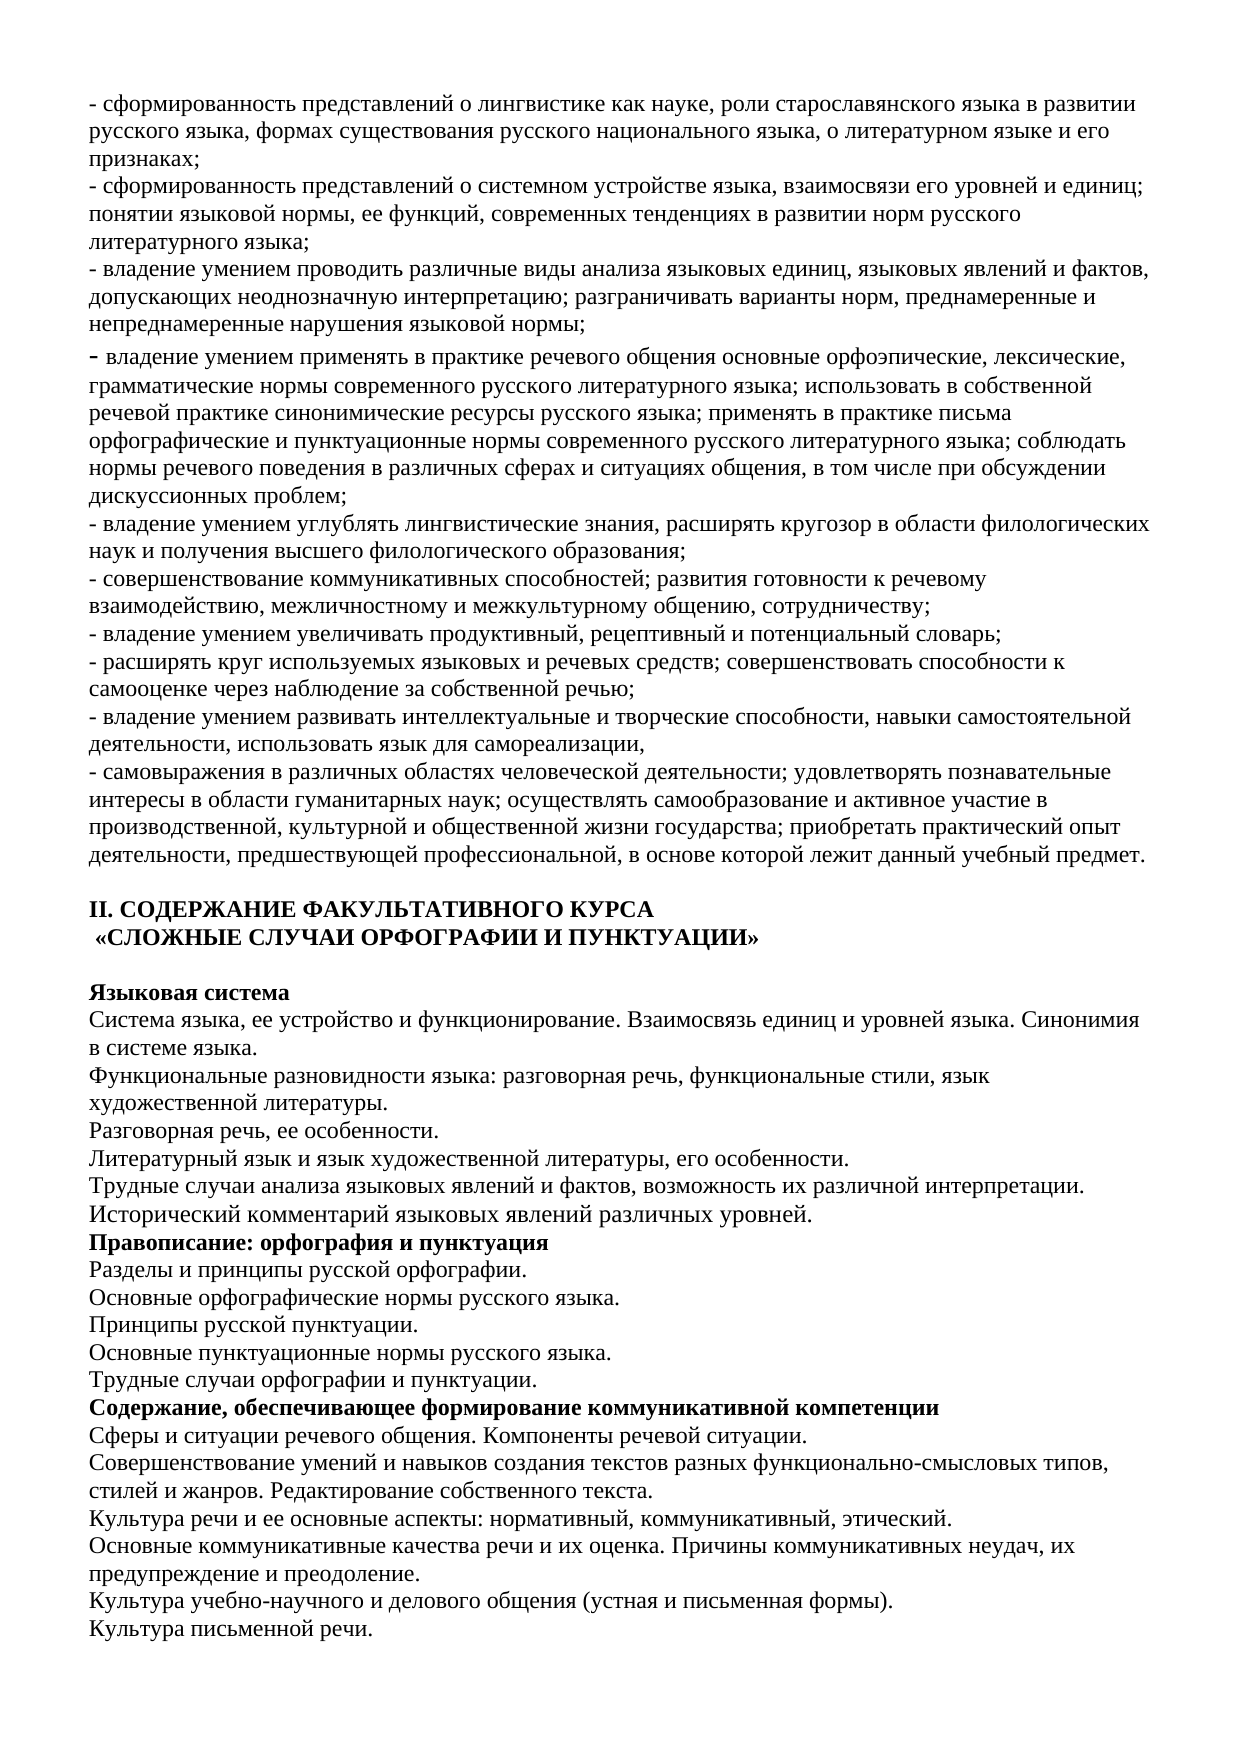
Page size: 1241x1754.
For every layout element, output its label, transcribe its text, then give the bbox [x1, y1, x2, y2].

text II. СОДЕРЖАНИЕ ФАКУЛЬТАТИВНОГО КУРСА [89, 895, 1152, 923]
text - владение умением проводить различные виды анализа языковых единиц, языковых явлений и фактов, допускающих неоднозначную интерпретацию; разграничивать варианты норм, преднамеренные и непреднамеренные нарушения языковой нормы; [89, 254, 1152, 337]
text Культура речи и ее основные аспекты: нормативный, коммуникативный, этический. [89, 1503, 1152, 1531]
text Функциональные разновидности языка: разговорная речь, функциональные стили, язык художественной литературы. [89, 1061, 1152, 1116]
text Литературный язык и язык художественной литературы, его особенности. [89, 1143, 1152, 1171]
text - владение умением развивать интеллектуальные и творческие способности, навыки самостоятельной деятельности, использовать язык для самореализации, [89, 702, 1152, 757]
text - самовыражения в различных областях человеческой деятельности; удовлетворять познавательные интересы в области гуманитарных наук; осуществлять самообразование и активное участие в производственной, культурной и общественной жизни государства; приобретать практический опыт деятельности, предшествующей профессиональной, в основе которой лежит данный учебный предмет. [89, 757, 1152, 867]
text Содержание, обеспечивающее формирование коммуникативной компетенции [89, 1393, 1152, 1421]
text Основные коммуникативные качества речи и их оценка. Причины коммуникативных неудач, их предупреждение и преодоление. [89, 1531, 1152, 1586]
text Языковая система [89, 978, 1152, 1006]
text Культура письменной речи. [89, 1614, 1152, 1642]
text - владение умением увеличивать продуктивный, рецептивный и потенциальный словарь; [89, 619, 1152, 647]
text - расширять круг используемых языковых и речевых средств; совершенствовать способности к самооценке через наблюдение за собственной речью; [89, 647, 1152, 702]
text Система языка, ее устройство и функционирование. Взаимосвязь единиц и уровней языка. Синонимия в системе языка. [89, 1006, 1152, 1061]
text Исторический комментарий языковых явлений различных уровней. [89, 1199, 1152, 1227]
text Трудные случаи анализа языковых явлений и фактов, возможность их различной интерпретации. [89, 1171, 1152, 1199]
text Разделы и принципы русской орфографии. [89, 1255, 1152, 1283]
text - сформированность представлений о системном устройстве языка, взаимосвязи его уровней и единиц; понятии языковой нормы, ее функций, современных тенденциях в развитии норм русского литературного языка; [89, 171, 1152, 254]
text Основные орфографические нормы русского языка. [89, 1283, 1152, 1310]
text Сферы и ситуации речевого общения. Компоненты речевой ситуации. [89, 1421, 1152, 1448]
text Совершенствование умений и навыков создания текстов разных функционально-смысловых типов, стилей и жанров. Редактирование собственного текста. [89, 1448, 1152, 1503]
text Разговорная речь, ее особенности. [89, 1116, 1152, 1143]
text - владение умением углублять лингвистические знания, расширять кругозор в области филологических наук и получения высшего филологического образования; [89, 509, 1152, 564]
text Основные пунктуационные нормы русского языка. [89, 1338, 1152, 1366]
text - владение умением применять в практике речевого общения основные орфоэпические, лексические, грамматические нормы современного русского литературного языка; использовать в собственной речевой практике синонимические ресурсы русского языка; применять в практике письма орфографические и пунктуационные нормы современного русского литературного языка; соблюдать нормы речевого поведения в различных сферах и ситуациях общения, в том числе при обсуждении дискуссионных проблем; [89, 337, 1152, 509]
text Культура учебно-научного и делового общения (устная и письменная формы). [89, 1586, 1152, 1614]
text Трудные случаи орфографии и пунктуации. [89, 1366, 1152, 1393]
text - совершенствование коммуникативных способностей; развития готовности к речевому взаимодействию, межличностному и межкультурному общению, сотрудничеству; [89, 564, 1152, 619]
text Принципы русской пунктуации. [89, 1310, 1152, 1338]
text Правописание: орфография и пунктуация [89, 1227, 1152, 1255]
text - сформированность представлений о лингвистике как науке, роли старославянского языка в развитии русского языка, формах существования русского национального языка, о литературном языке и его признаках; [89, 89, 1152, 171]
text «СЛОЖНЫЕ СЛУЧАИ ОРФОГРАФИИ И ПУНКТУАЦИИ» [89, 923, 1152, 950]
